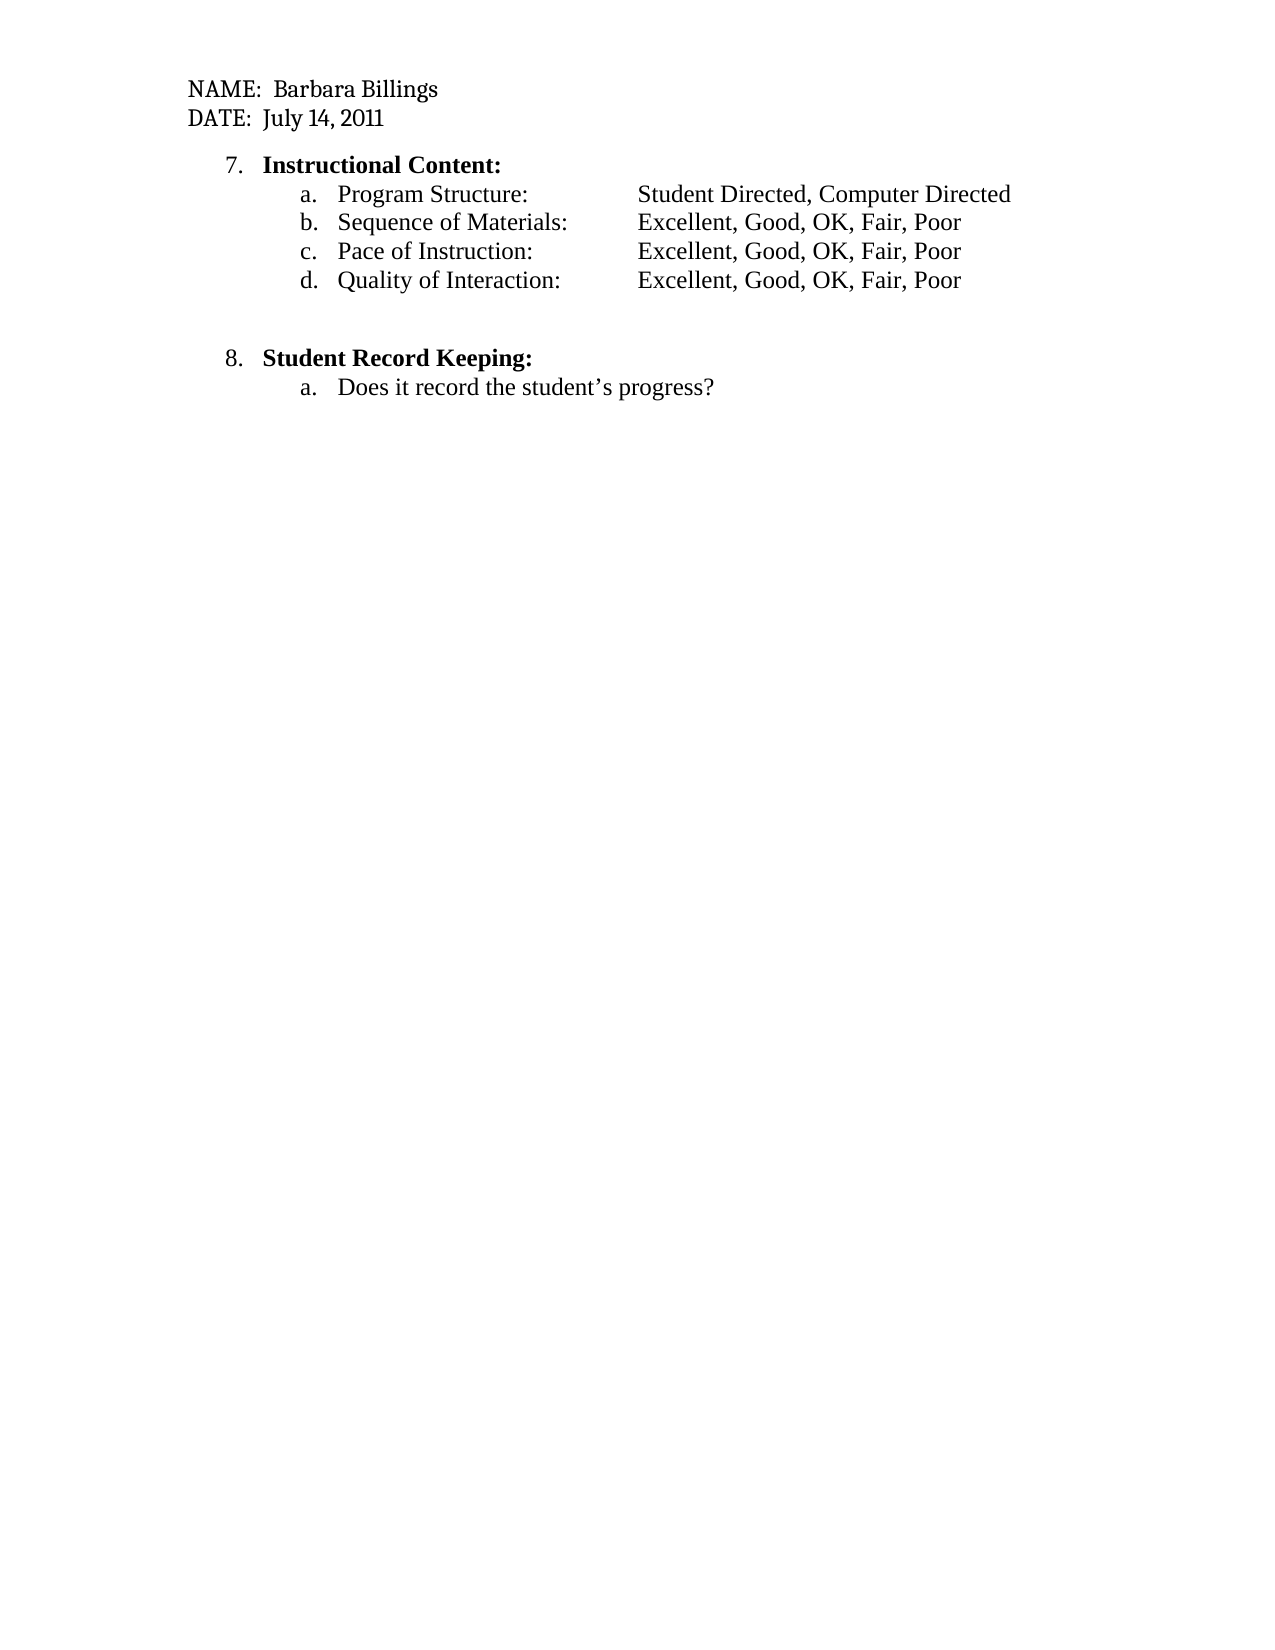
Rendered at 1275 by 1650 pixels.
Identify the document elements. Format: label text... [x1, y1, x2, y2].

list Student Record Keeping: [225, 343, 1087, 372]
list Program Structure: Student Directed, Computer Directed [300, 179, 1087, 207]
list Instructional Content: [225, 150, 1087, 179]
list Does it record the student’s progress? [300, 372, 1087, 401]
list Sequence of Materials: Excellent, Good, OK, Fair, Poor [300, 207, 1087, 236]
list Pace of Instruction: Excellent, Good, OK, Fair, Poor [300, 236, 1087, 265]
list Quality of Interaction: Excellent, Good, OK, Fair, Poor [300, 265, 1087, 294]
